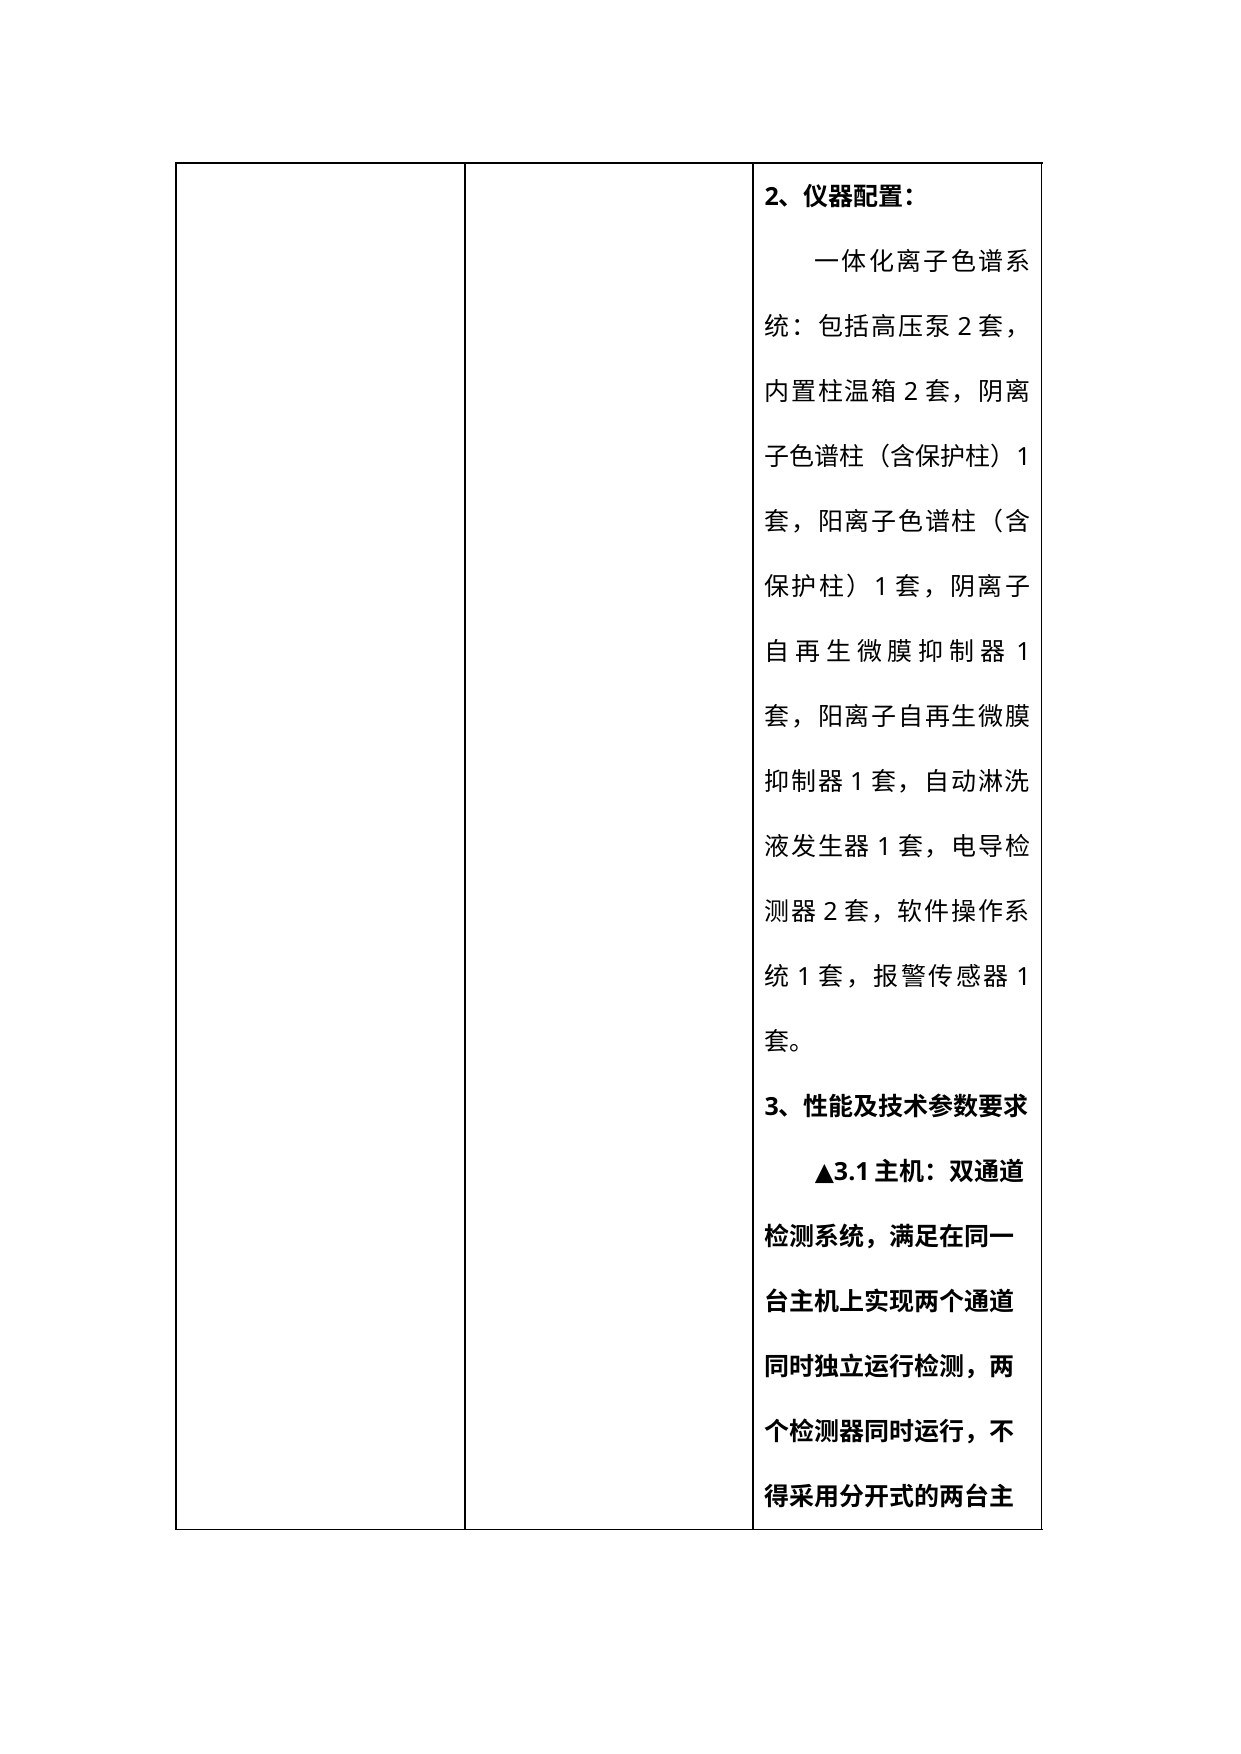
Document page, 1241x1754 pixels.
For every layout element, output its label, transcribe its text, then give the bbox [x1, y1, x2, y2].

table_cell [466, 164, 752, 1528]
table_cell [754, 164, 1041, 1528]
table_cell 1 [177, 164, 464, 1528]
